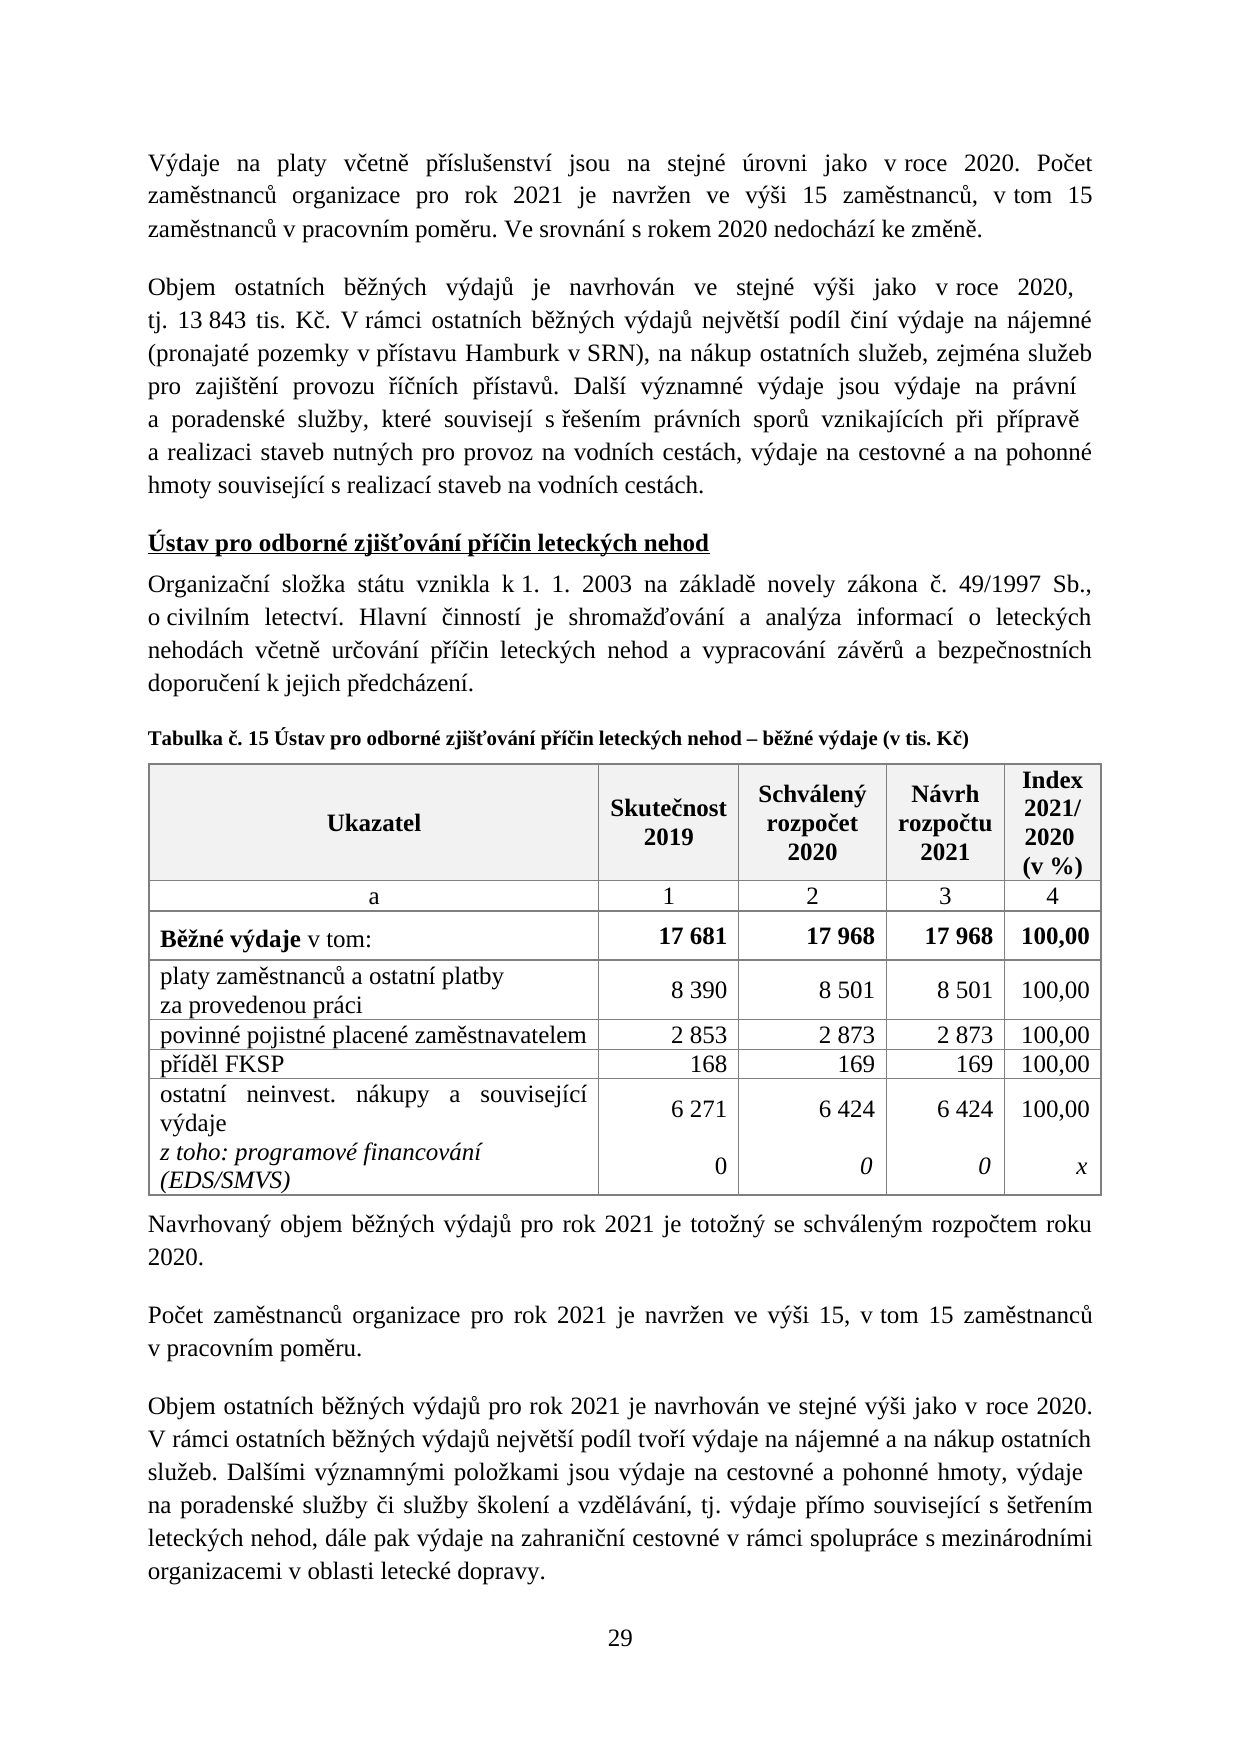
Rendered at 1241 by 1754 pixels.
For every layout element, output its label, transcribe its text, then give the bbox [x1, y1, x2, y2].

table_header Skutečnost 2019 [599, 765, 738, 880]
table_cell 8 390 [599, 961, 738, 1019]
table_header Návrh rozpočtu 2021 [887, 765, 1004, 880]
text Výdaje na platy včetně příslušenství jsou na stejné úrovni jako v roce 2020. Počet zaměstnanců organizace pro rok 2021 je navržen ve výši 15 zaměstnanců, v tom 15 zaměstnanců v pracovním poměru. Ve srovnání s rokem 2020 nedochází ke změně. [148, 148, 1093, 242]
text Navrhovaný objem běžných výdajů pro rok 2021 je totožný se schváleným rozpočtem roku 2020. [148, 1209, 1093, 1271]
table_cell 100,00 [1005, 1020, 1100, 1048]
text Objem ostatních běžných výdajů je navrhován ve stejné výši jako v roce 2020, tj. 13 843 tis. Kč. V rámci ostatních běžných výdajů největší podíl činí výdaje na nájemné (pronajaté pozemky v přístavu Hamburk v SRN), na nákup ostatních služeb, zejména služeb pro zajištění provozu říčních přístavů. Další významné výdaje jsou výdaje na právní a poradenské služby, které souvisejí s řešením právních sporů vznikajících při přípravě a realizaci staveb nutných pro provoz na vodních cestách, výdaje na cestovné a na pohonné hmoty související s realizací staveb na vodních cestách. [148, 272, 1093, 498]
table_cell 4 [1005, 881, 1100, 909]
table_cell 169 [887, 1050, 1004, 1078]
table_cell 17 968 [739, 912, 886, 959]
table_cell z toho: programové financování (EDS/SMVS) [150, 1137, 598, 1194]
text Objem ostatních běžných výdajů pro rok 2021 je navrhován ve stejné výši jako v roce 2020. V rámci ostatních běžných výdajů největší podíl tvoří výdaje na nájemné a na nákup ostatních služeb. Dalšími významnými položkami jsou výdaje na cestovné a pohonné hmoty, výdaje na poradenské služby či služby školení a vzdělávání, tj. výdaje přímo související s šetřením leteckých nehod, dále pak výdaje na zahraniční cestovné v rámci spolupráce s mezinárodními organizacemi v oblasti letecké dopravy. [148, 1391, 1093, 1585]
table_cell 2 [739, 881, 886, 909]
table_cell 2 873 [739, 1020, 886, 1048]
table_cell 100,00 [1005, 961, 1100, 1019]
table_header Schválený rozpočet 2020 [739, 765, 886, 880]
table_cell povinné pojistné placené zaměstnavatelem [150, 1020, 598, 1048]
table_cell a [150, 881, 598, 909]
text Ústav pro odborné zjišťování příčin leteckých nehod [148, 528, 1093, 557]
table_cell 0 [599, 1137, 738, 1194]
table_cell 0 [739, 1137, 886, 1194]
text Počet zaměstnanců organizace pro rok 2021 je navržen ve výši 15, v tom 15 zaměstnanců v pracovním poměru. [148, 1300, 1093, 1362]
table_cell platy zaměstnanců a ostatní platby za provedenou práci [150, 961, 598, 1019]
table_cell 17 681 [599, 912, 738, 959]
table_cell 6 424 [887, 1079, 1004, 1137]
table_cell 2 873 [887, 1020, 1004, 1048]
table_cell 100,00 [1005, 1079, 1100, 1137]
table_header Index 2021/ 2020 (v %) [1005, 765, 1100, 880]
table_cell 168 [599, 1050, 738, 1078]
table_cell 6 271 [599, 1079, 738, 1137]
table_cell x [1005, 1137, 1100, 1194]
table_cell 2 853 [599, 1020, 738, 1048]
table_cell příděl FKSP [150, 1050, 598, 1078]
table_cell 100,00 [1005, 912, 1100, 959]
table_cell Běžné výdaje v tom: [150, 912, 598, 959]
table_cell 1 [599, 881, 738, 909]
table_header Ukazatel [150, 765, 598, 880]
table_cell 3 [887, 881, 1004, 909]
table_cell 169 [739, 1050, 886, 1078]
table_cell 17 968 [887, 912, 1004, 959]
table_cell 6 424 [739, 1079, 886, 1137]
table_cell 0 [887, 1137, 1004, 1194]
table_cell 100,00 [1005, 1050, 1100, 1078]
text Tabulka č. 15 Ústav pro odborné zjišťování příčin leteckých nehod – běžné výdaje (v tis. Kč) [148, 726, 1093, 750]
text Organizační složka státu vznikla k 1. 1. 2003 na základě novely zákona č. 49/1997 Sb., o civilním letectví. Hlavní činností je shromažďování a analýza informací o leteckých nehodách včetně určování příčin leteckých nehod a vypracování závěrů a bezpečnostních doporučení k jejich předcházení. [148, 569, 1093, 697]
table_cell ostatní neinvest. nákupy a související výdaje [150, 1079, 598, 1137]
table_cell 8 501 [739, 961, 886, 1019]
table_cell 8 501 [887, 961, 1004, 1019]
